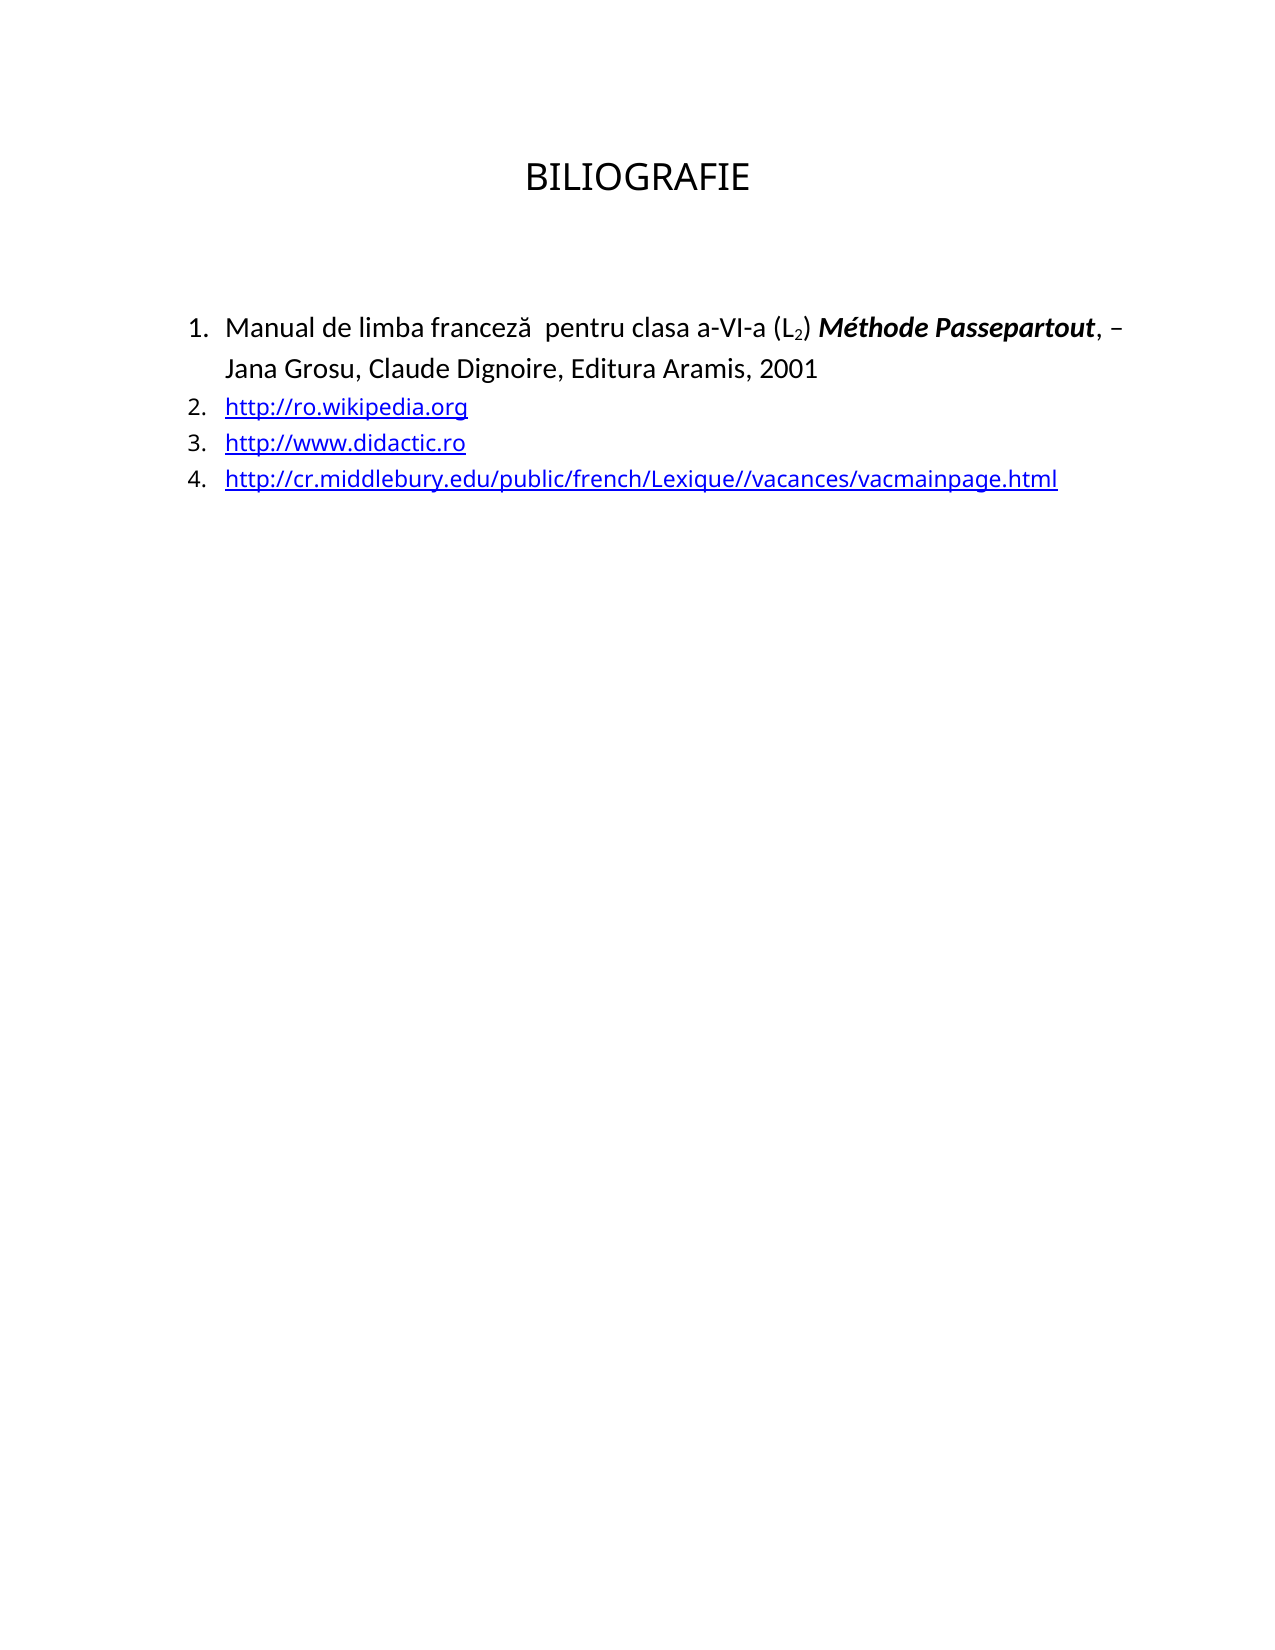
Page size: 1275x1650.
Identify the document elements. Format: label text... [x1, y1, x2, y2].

list http://cr.middlebury.edu/public/french/Lexique//vacances/vacmainpage.html [187, 463, 1125, 494]
list Manual de limba franceză pentru clasa a-VI-a (L2) Méthode Passepartout, – Jana Grosu, Claude Dignoire, Editura Aramis, 2001 [187, 309, 1125, 386]
text BILIOGRAFIE [150, 150, 1125, 201]
list http://ro.wikipedia.org [187, 391, 1125, 422]
list http://www.didactic.ro [187, 427, 1125, 458]
